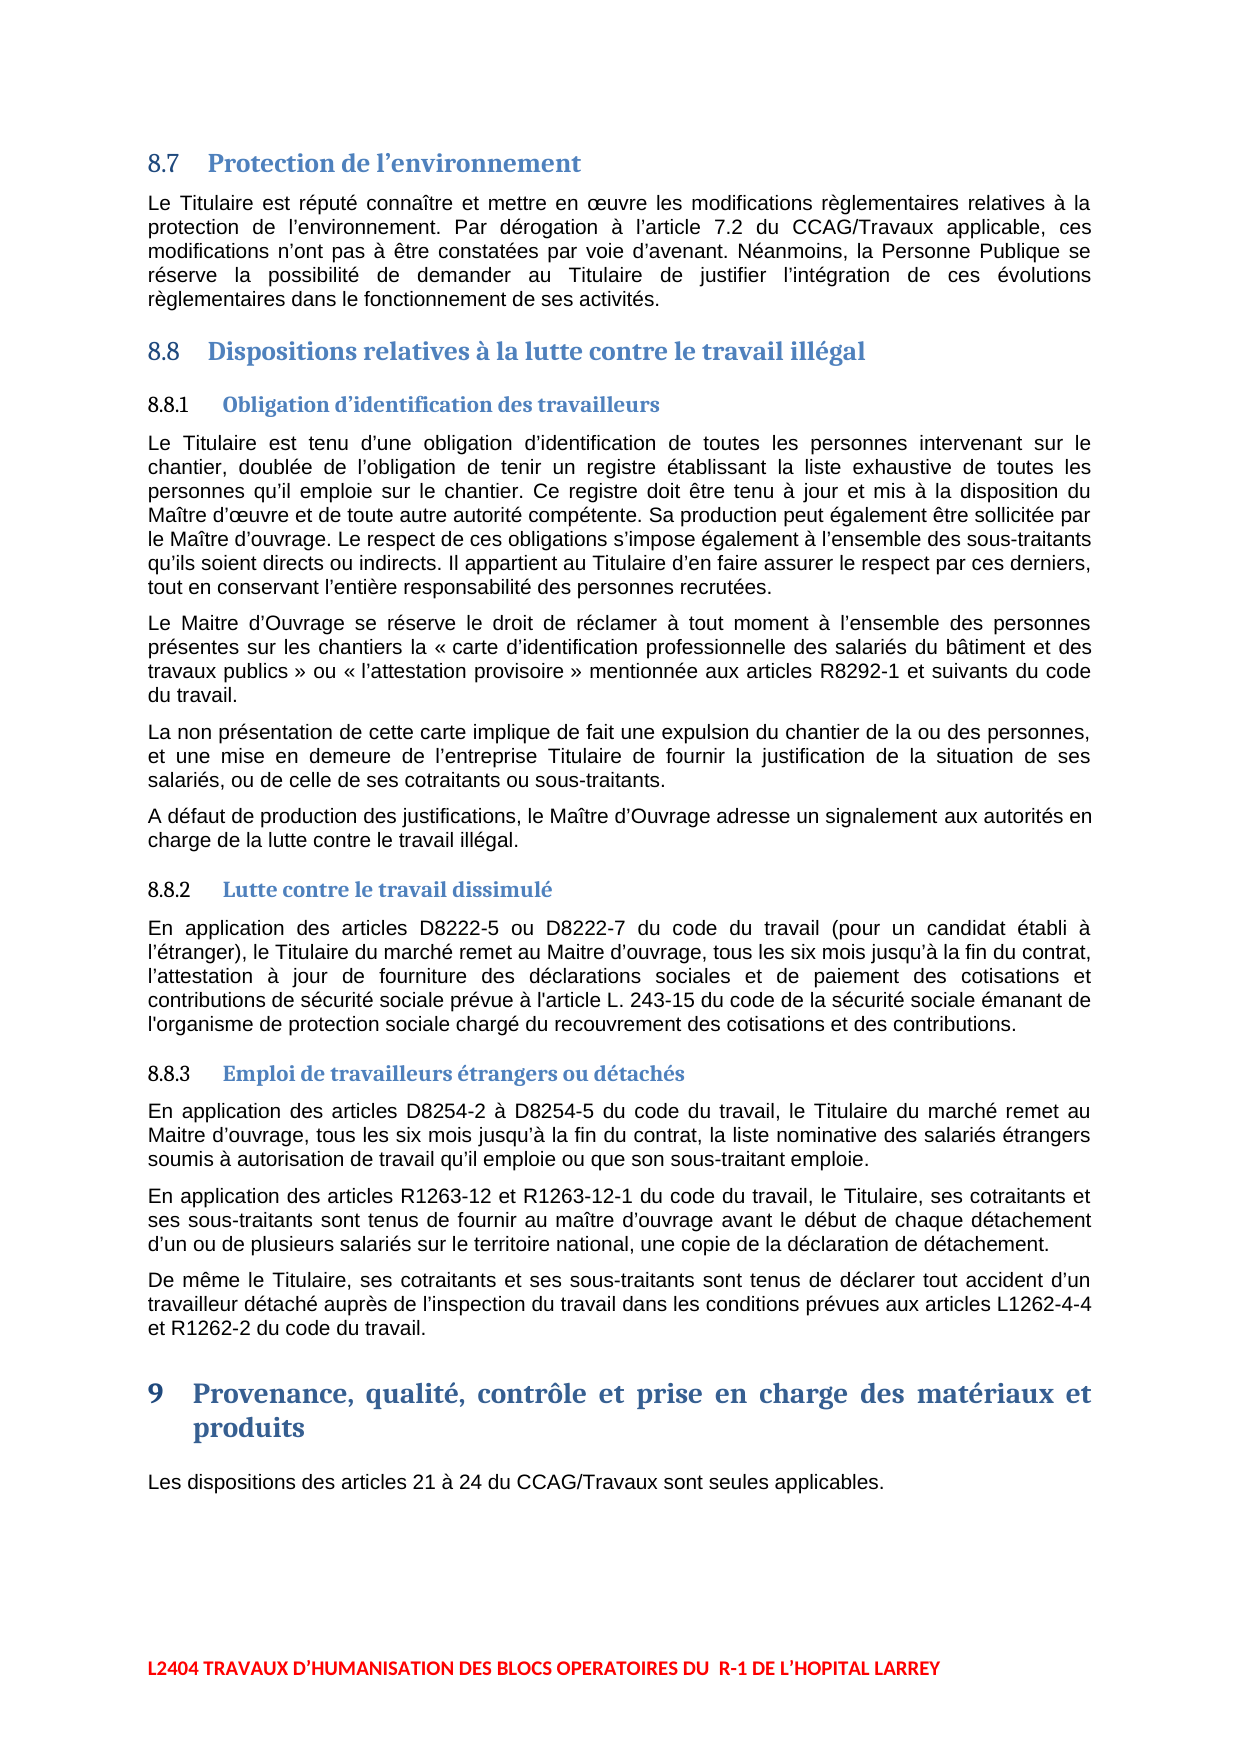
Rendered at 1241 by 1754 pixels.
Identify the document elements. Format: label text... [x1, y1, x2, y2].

subtitle Lutte contre le travail dissimulé [148, 877, 1093, 903]
text En application des articles D8254-2 à D8254-5 du code du travail, le Titulaire du marché remet au Maitre d’ouvrage, tous les six mois jusqu’à la fin du contrat, la liste nominative des salariés étrangers soumis à autorisation de travail qu’il emploie ou que son sous-traitant emploie. [148, 1099, 1093, 1171]
subtitle Protection de l’environnement [148, 148, 1093, 179]
text Les dispositions des articles 21 à 24 du CCAG/Travaux sont seules applicables. [148, 1469, 1093, 1493]
text A défaut de production des justifications, le Maître d’Ouvrage adresse un signalement aux autorités en charge de la lutte contre le travail illégal. [148, 804, 1093, 852]
subtitle Dispositions relatives à la lutte contre le travail illégal [148, 336, 1093, 367]
text Le Maitre d’Ouvrage se réserve le droit de réclamer à tout moment à l’ensemble des personnes présentes sur les chantiers la « carte d’identification professionnelle des salariés du bâtiment et des travaux publics » ou « l’attestation provisoire » mentionnée aux articles R8292-1 et suivants du code du travail. [148, 611, 1093, 707]
text De même le Titulaire, ses cotraitants et ses sous-traitants sont tenus de déclarer tout accident d’un travailleur détaché auprès de l’inspection du travail dans les conditions prévues aux articles L1262-4-4 et R1262-2 du code du travail. [148, 1268, 1093, 1340]
text En application des articles D8222-5 ou D8222-7 du code du travail (pour un candidat établi à l’étranger), le Titulaire du marché remet au Maitre d’ouvrage, tous les six mois jusqu’à la fin du contrat, l’attestation à jour de fourniture des déclarations sociales et de paiement des cotisations et contributions de sécurité sociale prévue à l'article L. 243-15 du code de la sécurité sociale émanant de l'organisme de protection sociale chargé du recouvrement des cotisations et des contributions. [148, 916, 1093, 1036]
text La non présentation de cette carte implique de fait une expulsion du chantier de la ou des personnes, et une mise en demeure de l’entreprise Titulaire de fournir la justification de la situation de ses salariés, ou de celle de ses cotraitants ou sous-traitants. [148, 719, 1093, 791]
subtitle Obligation d’identification des travailleurs [148, 392, 1093, 418]
subtitle Emploi de travailleurs étrangers ou détachés [148, 1061, 1093, 1087]
subtitle Provenance, qualité, contrôle et prise en charge des matériaux et produits [148, 1377, 1093, 1444]
text Le Titulaire est réputé connaître et mettre en œuvre les modifications règlementaires relatives à la protection de l’environnement. Par dérogation à l’article 7.2 du CCAG/Travaux applicable, ces modifications n’ont pas à être constatées par voie d’avenant. Néanmoins, la Personne Publique se réserve la possibilité de demander au Titulaire de justifier l’intégration de ces évolutions règlementaires dans le fonctionnement de ses activités. [148, 191, 1093, 311]
text En application des articles R1263-12 et R1263-12-1 du code du travail, le Titulaire, ses cotraitants et ses sous-traitants sont tenus de fournir au maître d’ouvrage avant le début de chaque détachement d’un ou de plusieurs salariés sur le territoire national, une copie de la déclaration de détachement. [148, 1184, 1093, 1256]
text Le Titulaire est tenu d’une obligation d’identification de toutes les personnes intervenant sur le chantier, doublée de l’obligation de tenir un registre établissant la liste exhaustive de toutes les personnes qu’il emploie sur le chantier. Ce registre doit être tenu à jour et mis à la disposition du Maître d’œuvre et de toute autre autorité compétente. Sa production peut également être sollicitée par le Maître d’ouvrage. Le respect de ces obligations s’impose également à l’ensemble des sous-traitants qu’ils soient directs ou indirects. Il appartient au Titulaire d’en faire assurer le respect par ces derniers, tout en conservant l’entière responsabilité des personnes recrutées. [148, 431, 1093, 599]
